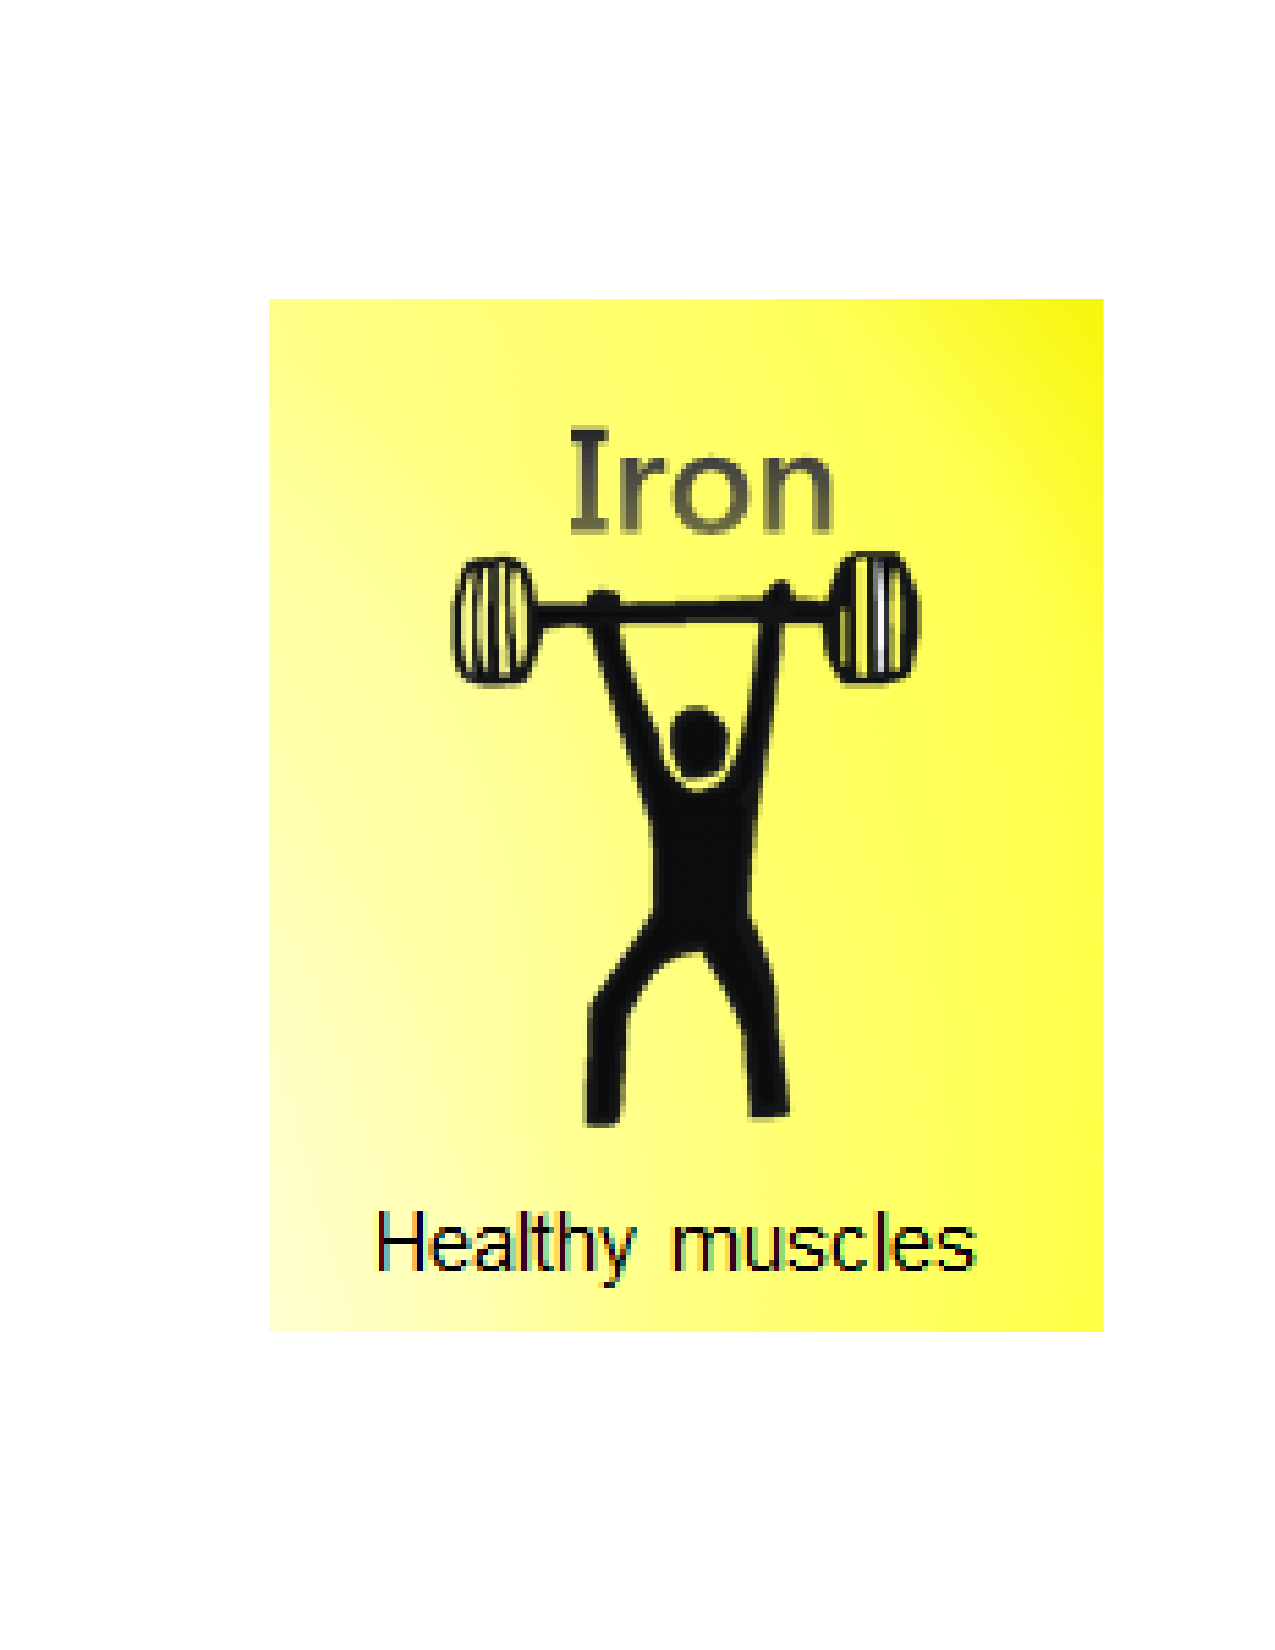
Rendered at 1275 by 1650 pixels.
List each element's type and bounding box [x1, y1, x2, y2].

picture [269, 299, 1104, 1332]
